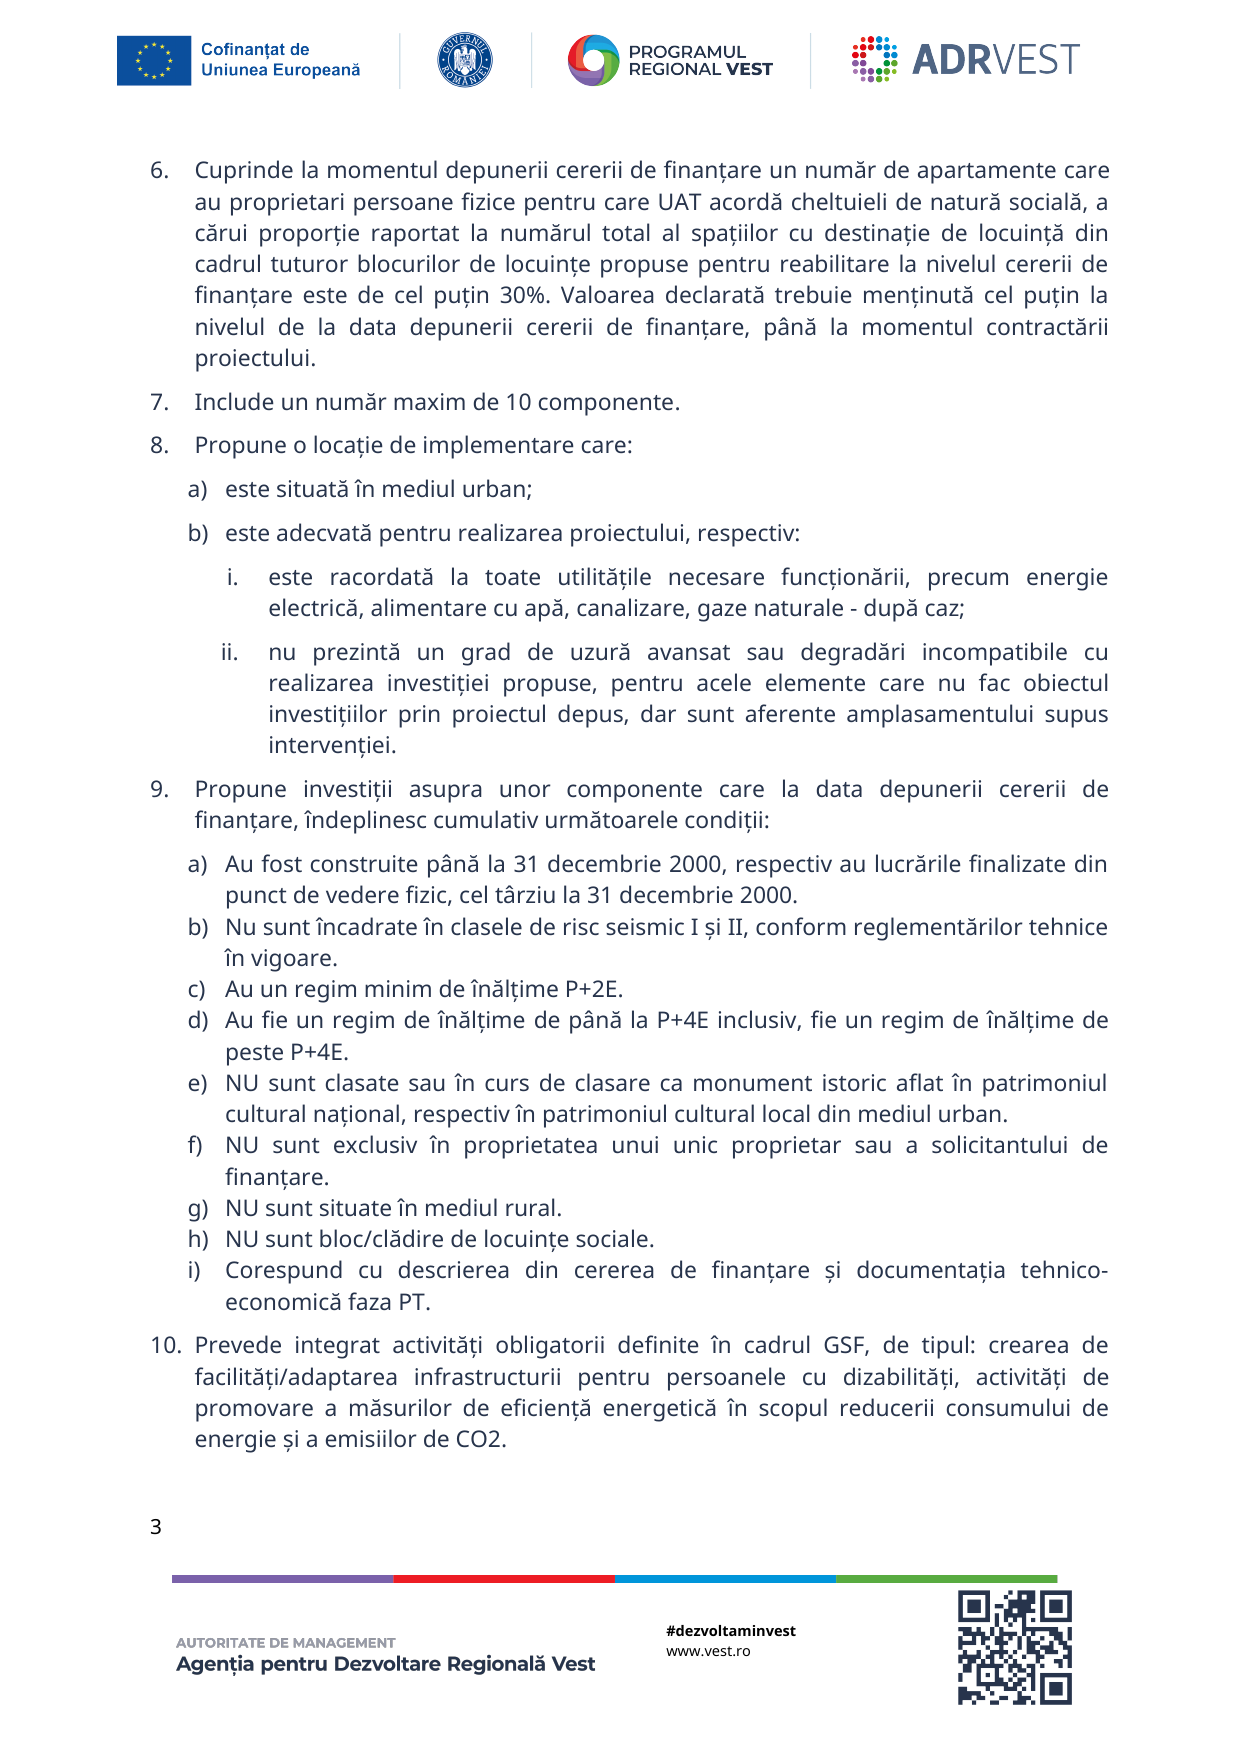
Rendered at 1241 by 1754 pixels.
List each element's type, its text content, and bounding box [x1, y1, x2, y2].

list NU sunt situate în mediul rural. [187, 1192, 1110, 1223]
list Nu sunt încadrate în clasele de risc seismic I și II, conform reglementărilor tehnice în vigoare. [187, 911, 1110, 973]
list Au un regim minim de înălțime P+2E. [187, 973, 1110, 1004]
list Cuprinde la momentul depunerii cererii de finanțare un număr de apartamente care au proprietari persoane fizice pentru care UAT acordă cheltuieli de natură socială, a cărui proporție raportat la numărul total al spațiilor cu destinație de locuință din cadrul tuturor blocurilor de locuințe propuse pentru reabilitare la nivelul cererii de finanțare este de cel puțin 30%. Valoarea declarată trebuie menținută cel puțin la nivelul de la data depunerii cererii de finanțare, până la momentul contractării proiectului. [150, 154, 1110, 373]
list NU sunt clasate sau în curs de clasare ca monument istoric aflat în patrimoniul cultural național, respectiv în patrimoniul cultural local din mediul urban. [187, 1067, 1110, 1129]
list este adecvată pentru realizarea proiectului, respectiv: [187, 517, 1110, 548]
list Au fost construite până la 31 decembrie 2000, respectiv au lucrările finalizate din punct de vedere fizic, cel târziu la 31 decembrie 2000. [187, 848, 1110, 911]
list Include un număr maxim de 10 componente. [150, 386, 1110, 417]
list Corespund cu descrierea din cererea de finanțare și documentația tehnico-economică faza PT. [187, 1254, 1110, 1317]
list este situată în mediul urban; [187, 473, 1110, 504]
picture [78, 15, 1118, 106]
list NU sunt bloc/clădire de locuințe sociale. [187, 1223, 1110, 1254]
list este racordată la toate utilitățile necesare funcționării, precum energie electrică, alimentare cu apă, canalizare, gaze naturale - după caz; [239, 561, 1110, 623]
list NU sunt exclusiv în proprietatea unui unic proprietar sau a solicitantului de finanțare. [187, 1129, 1110, 1192]
picture [837, 1575, 1117, 1714]
list Propune o locație de implementare care: [150, 429, 1110, 461]
list Propune investiții asupra unor componente care la data depunerii cererii de finanţare, îndeplinesc cumulativ următoarele condiţii: [150, 773, 1110, 836]
picture [112, 1575, 614, 1583]
list Prevede integrat activități obligatorii definite în cadrul GSF, de tipul: crearea de facilităţi/adaptarea infrastructurii pentru persoanele cu dizabilităţi, activități de promovare a măsurilor de eficiență energetică în scopul reducerii consumului de energie și a emisiilor de CO2. [150, 1329, 1110, 1454]
list Au fie un regim de înălțime de până la P+4E inclusiv, fie un regim de înălțime de peste P+4E. [187, 1004, 1110, 1067]
list nu prezintă un grad de uzură avansat sau degradări incompatibile cu realizarea investiției propuse, pentru acele elemente care nu fac obiectul investițiilor prin proiectul depus, dar sunt aferente amplasamentului supus intervenției. [239, 636, 1110, 761]
